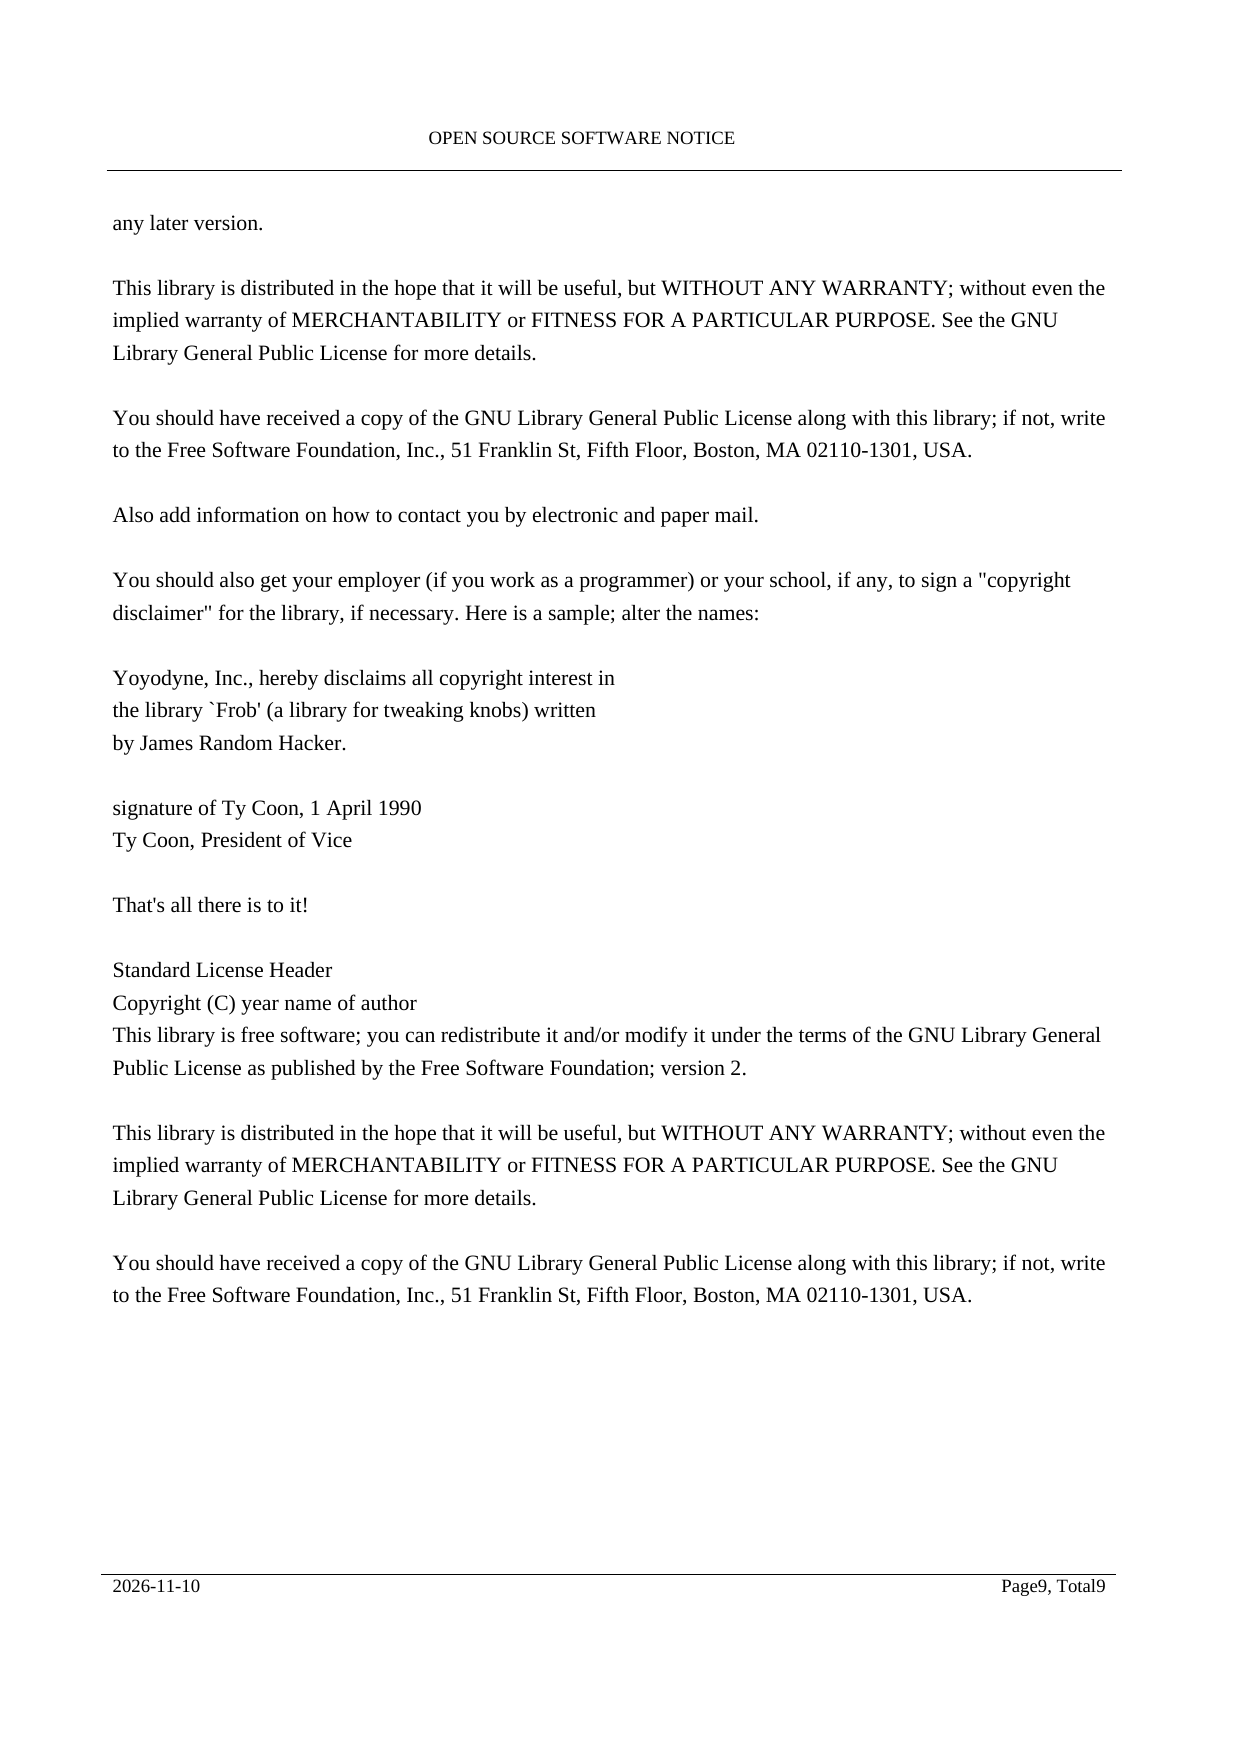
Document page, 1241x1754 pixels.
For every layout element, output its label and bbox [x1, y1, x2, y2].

text [112, 206, 1128, 1376]
